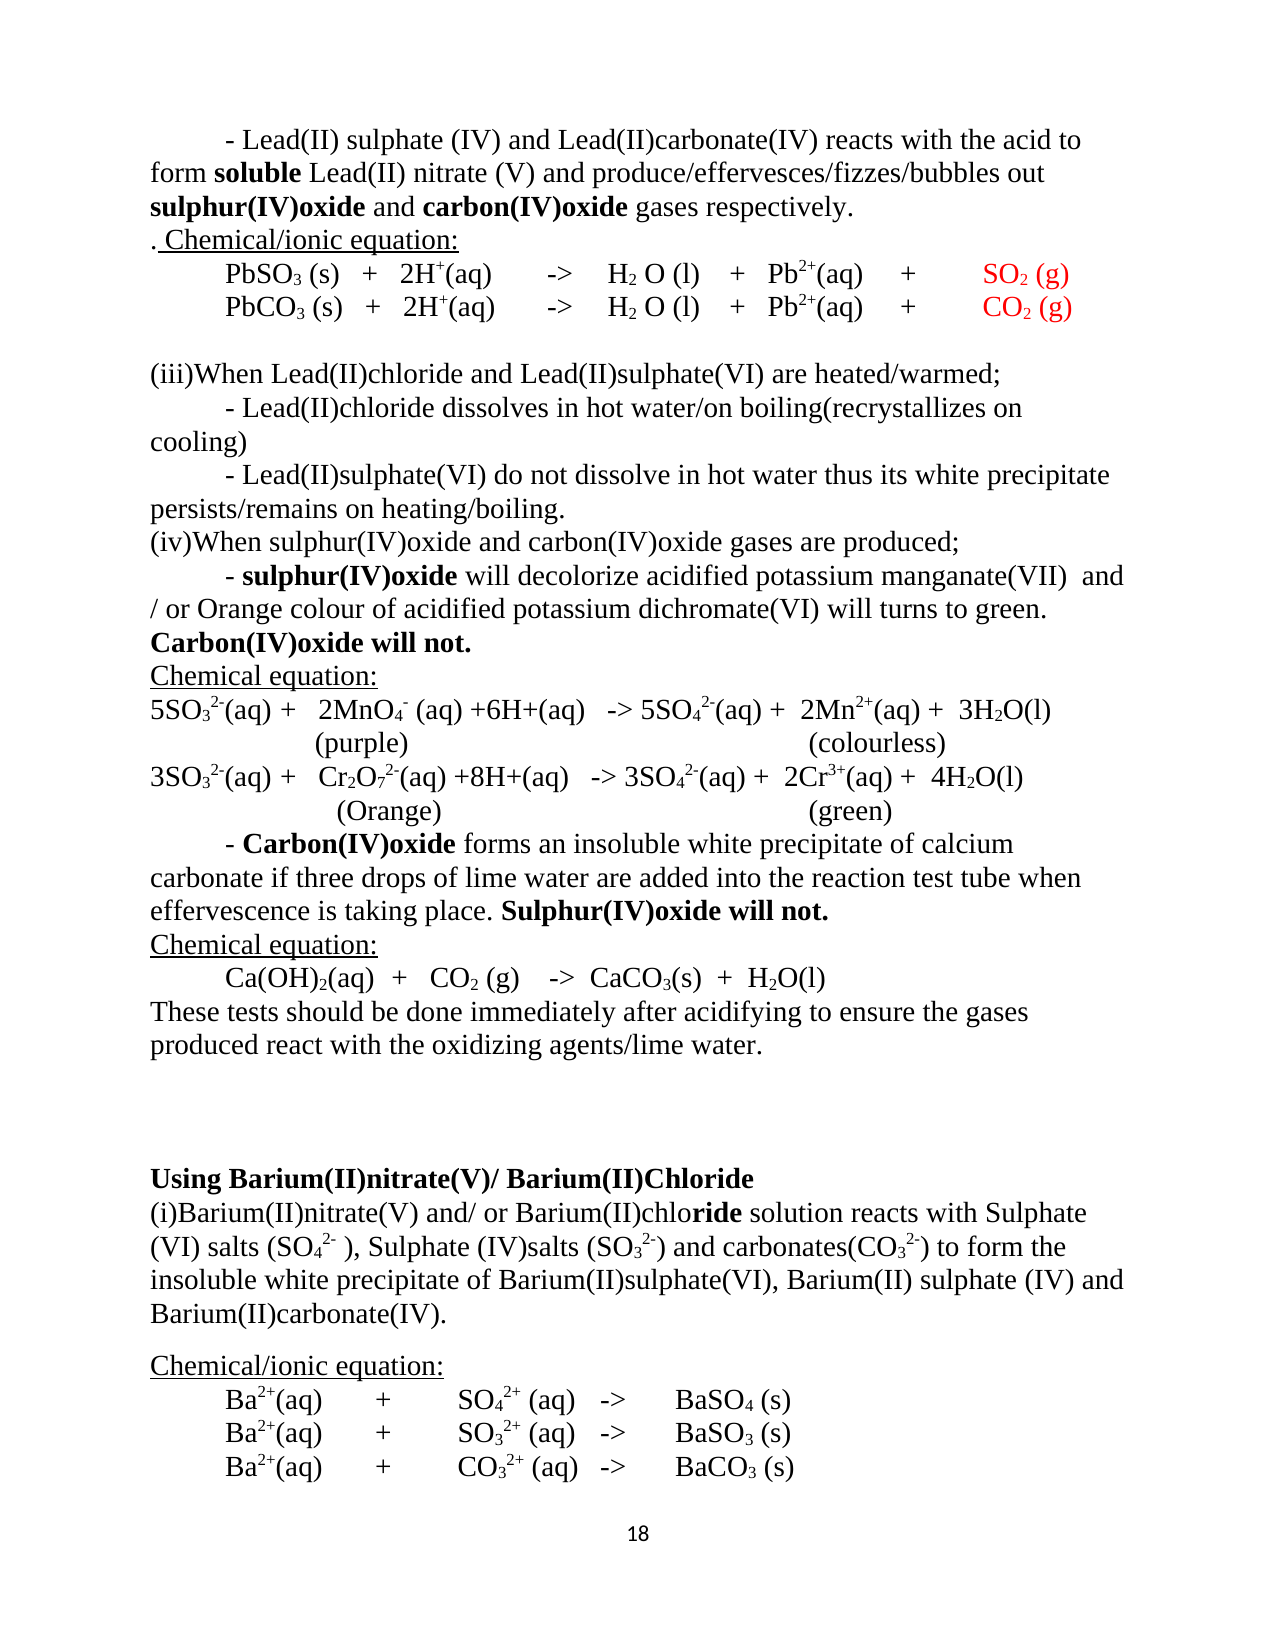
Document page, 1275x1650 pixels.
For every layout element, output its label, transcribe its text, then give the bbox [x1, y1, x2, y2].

text - Lead(II) sulphate (IV) and Lead(II)carbonate(IV) reacts with the acid to form soluble Lead(II) nitrate (V) and produce/effervesces/fizzes/bubbles out sulphur(IV)oxide and carbon(IV)oxide gases respectively. [150, 122, 1125, 222]
text PbSO3 (s) + 2H+(aq) -> H2 O (l) + Pb2+(aq) + SO2 (g) [150, 256, 1125, 289]
text (Orange) (green) [150, 793, 1125, 826]
text PbCO3 (s) + 2H+(aq) -> H2 O (l) + Pb2+(aq) + CO2 (g) [150, 289, 1125, 323]
text Ba2+(aq) + SO32+ (aq) -> BaSO3 (s) [150, 1416, 1125, 1449]
text These tests should be done immediately after acidifying to ensure the gases produced react with the oxidizing agents/lime water. [150, 994, 1125, 1061]
text Chemical/ionic equation: [150, 1348, 1125, 1382]
text Ca(OH)2(aq) + CO2 (g) -> CaCO3(s) + H2O(l) [150, 960, 1125, 994]
text - Carbon(IV)oxide forms an insoluble white precipitate of calcium carbonate if three drops of lime water are added into the reaction test tube when effervescence is taking place. Sulphur(IV)oxide will not. [150, 826, 1125, 927]
text . Chemical/ionic equation: [150, 222, 1125, 256]
text 5SO32-(aq) + 2MnO4- (aq) +6H+(aq) -> 5SO42-(aq) + 2Mn2+(aq) + 3H2O(l) [150, 692, 1125, 726]
text - Lead(II)chloride dissolves in hot water/on boiling(recrystallizes on cooling) [150, 390, 1125, 457]
text (i)Barium(II)nitrate(V) and/ or Barium(II)chloride solution reacts with Sulphate (VI) salts (SO42- ), Sulphate (IV)salts (SO32-) and carbonates(CO32-) to form the insoluble white precipitate of Barium(II)sulphate(VI), Barium(II) sulphate (IV) and Barium(II)carbonate(IV). [150, 1195, 1125, 1329]
text Chemical equation: [150, 658, 1125, 692]
text (iv)When sulphur(IV)oxide and carbon(IV)oxide gases are produced; [150, 524, 1125, 558]
text (purple) (colourless) [150, 726, 1125, 759]
text Using Barium(II)nitrate(V)/ Barium(II)Chloride [150, 1162, 1125, 1195]
text Ba2+(aq) + SO42+ (aq) -> BaSO4 (s) [150, 1382, 1125, 1416]
text - Lead(II)sulphate(VI) do not dissolve in hot water thus its white precipitate persists/remains on heating/boiling. [150, 457, 1125, 524]
text Chemical equation: [150, 927, 1125, 960]
text Ba2+(aq) + CO32+ (aq) -> BaCO3 (s) [150, 1449, 1125, 1483]
text (iii)When Lead(II)chloride and Lead(II)sulphate(VI) are heated/warmed; [150, 357, 1125, 390]
text - sulphur(IV)oxide will decolorize acidified potassium manganate(VII) and / or Orange colour of acidified potassium dichromate(VI) will turns to green. Carbon(IV)oxide will not. [150, 558, 1125, 658]
text 3SO32-(aq) + Cr2O72-(aq) +8H+(aq) -> 3SO42-(aq) + 2Cr3+(aq) + 4H2O(l) [150, 759, 1125, 793]
